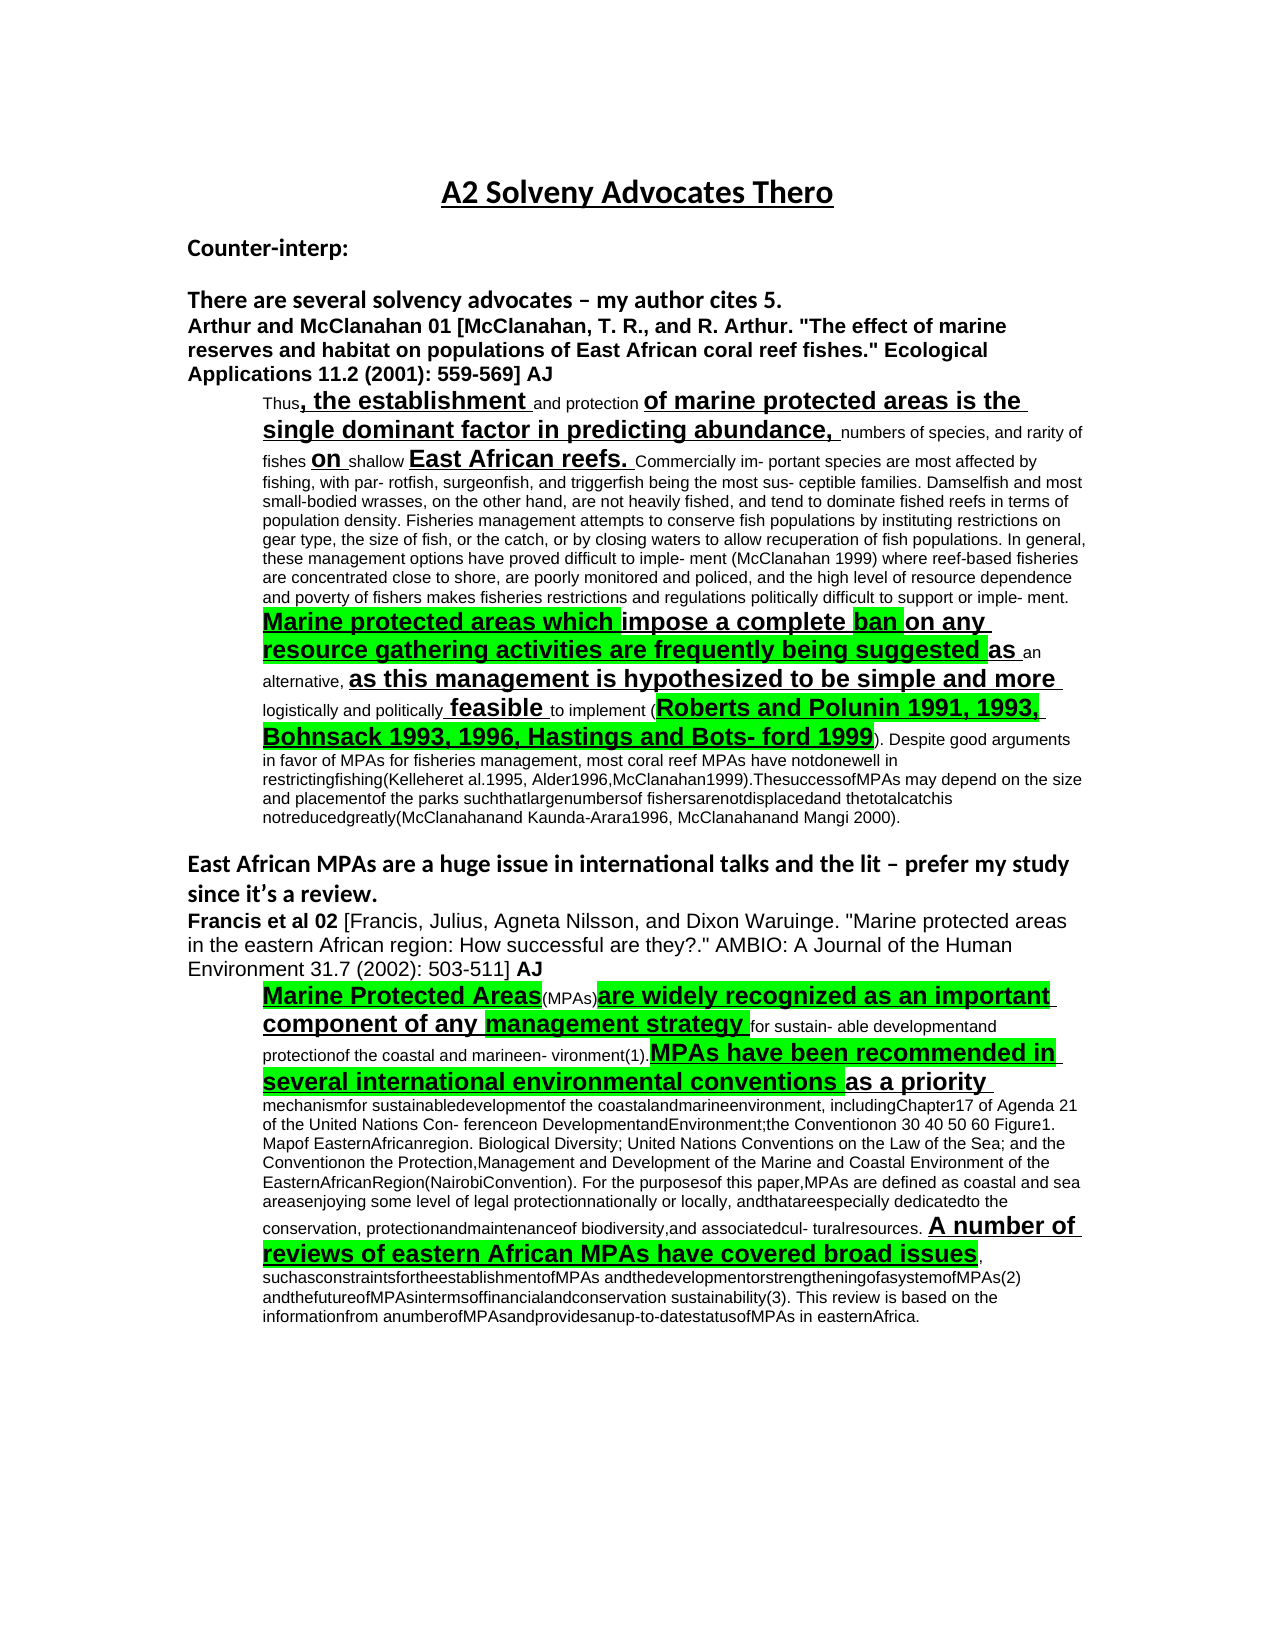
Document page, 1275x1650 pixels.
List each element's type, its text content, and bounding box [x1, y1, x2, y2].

text Francis et al 02 [Francis, Julius, Agneta Nilsson, and Dixon Waruinge. "Marine protected areas in the eastern African region: How successful are they?." AMBIO: A Journal of the Human Environment 31.7 (2002): 503-511] AJ [187, 909, 1087, 981]
text Arthur and McClanahan 01 [McClanahan, T. R., and R. Arthur. "The effect of marine reserves and habitat on populations of East African coral reef fishes." Ecological Applications 11.2 (2001): 559-569] AJ [187, 314, 1087, 386]
subtitle East African MPAs are a huge issue in international talks and the lit – prefer my study since it’s a review. [187, 848, 1087, 909]
subtitle Counter-interp: [187, 232, 1087, 263]
text Thus, the establishment and protection of marine protected areas is the single dominant factor in predicting abundance, numbers of species, and rarity of fishes on shallow East African reefs. Commercially im- portant species are most affected by fishing, with par- rotfish, surgeonfish, and triggerfish being the most sus- ceptible families. Damselfish and most small-bodied wrasses, on the other hand, are not heavily fished, and tend to dominate fished reefs in terms of population density. Fisheries management attempts to conserve fish populations by instituting restrictions on gear type, the size of fish, or the catch, or by closing waters to allow recuperation of fish populations. In general, these management options have proved difficult to imple- ment (McClanahan 1999) where reef-based fisheries are concentrated close to shore, are poorly monitored and policed, and the high level of resource dependence and poverty of fishers makes fisheries restrictions and regulations politically difficult to support or imple- ment. Marine protected areas which impose a complete ban on any resource gathering activities are frequently being suggested as an alternative, as this management is hypothesized to be simple and more logistically and politically feasible to implement (Roberts and Polunin 1991, 1993, Bohnsack 1993, 1996, Hastings and Bots- ford 1999). Despite good arguments in favor of MPAs for fisheries management, most coral reef MPAs have notdonewell in restrictingfishing(Kelleheret al.1995, Alder1996,McClanahan1999).ThesuccessofMPAs may depend on the size and placementof the parks suchthatlargenumbersof fishersarenotdisplacedand thetotalcatchis notreducedgreatly(McClanahanand Kaunda-Arara1996, McClanahanand Mangi 2000). [262, 386, 1087, 827]
text Marine Protected Areas(MPAs)are widely recognized as an important component of any management strategy for sustain- able developmentand protectionof the coastal and marineen- vironment(1).MPAs have been recommended in several international environmental conventions as a priority mechanismfor sustainabledevelopmentof the coastalandmarineenvironment, includingChapter17 of Agenda 21 of the United Nations Con- ferenceon DevelopmentandEnvironment;the Conventionon 30 40 50 60 Figure1. Mapof EasternAfricanregion. Biological Diversity; United Nations Conventions on the Law of the Sea; and the Conventionon the Protection,Management and Development of the Marine and Coastal Environment of the EasternAfricanRegion(NairobiConvention). For the purposesof this paper,MPAs are defined as coastal and sea areasenjoying some level of legal protectionnationally or locally, andthatareespecially dedicatedto the conservation, protectionandmaintenanceof biodiversity,and associatedcul- turalresources. A number of reviews of eastern African MPAs have covered broad issues, suchasconstraintsfortheestablishmentofMPAs andthedevelopmentorstrengtheningofasystemofMPAs(2) andthefutureofMPAsintermsoffinancialandconservation sustainability(3). This review is based on the informationfrom anumberofMPAsandprovidesanup-to-datestatusofMPAs in easternAfrica. [262, 981, 1087, 1326]
subtitle There are several solvency advocates – my author cites 5. [187, 284, 1087, 314]
subtitle A2 Solveny Advocates Thero [187, 171, 1087, 212]
